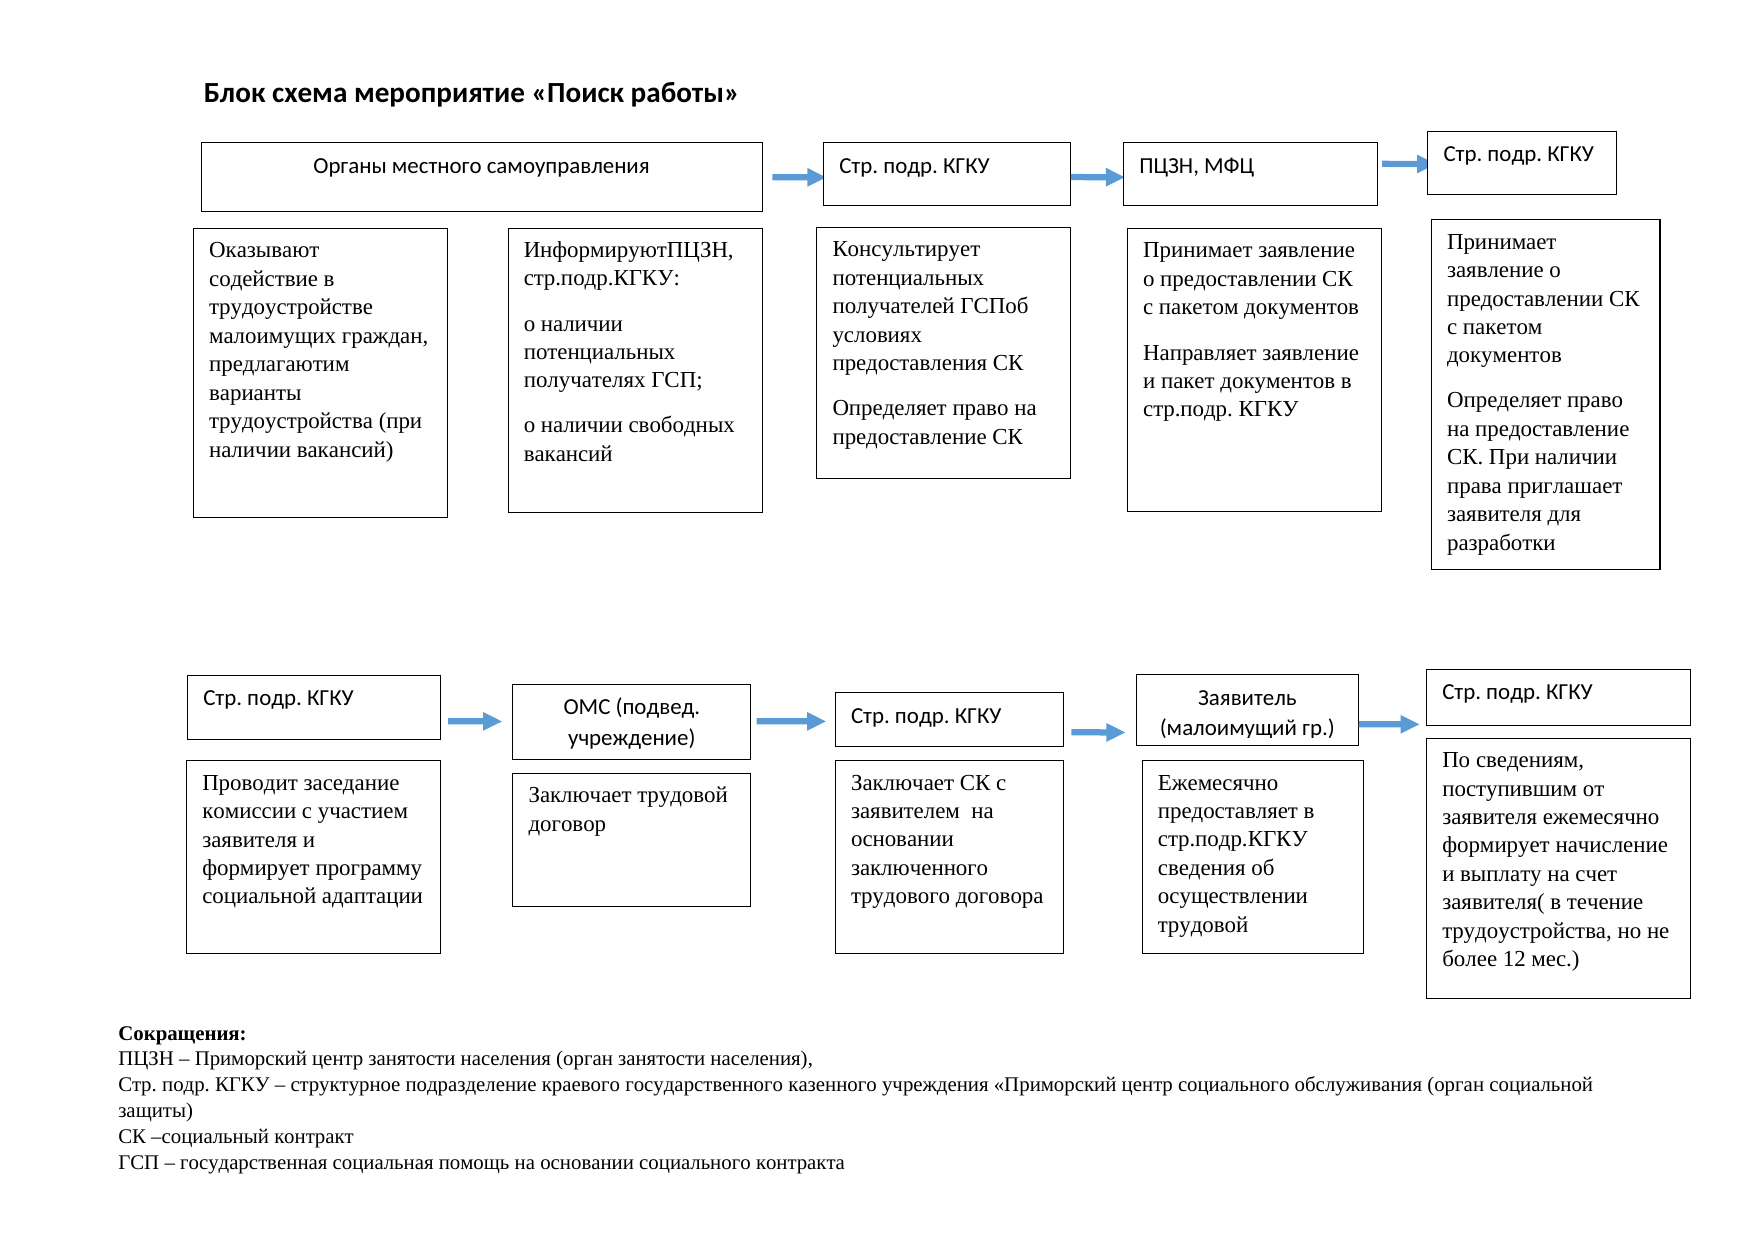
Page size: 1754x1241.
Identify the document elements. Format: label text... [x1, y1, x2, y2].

text Стр. подр. КГКУ – структурное подразделение краевого государственного казенного учреждения «Приморский центр социального обслуживания (орган социальной защиты) [118, 1072, 1636, 1122]
text Блок схема мероприятие «Поиск работы» [118, 74, 1636, 109]
text ГСП – государственная социальная помощь на основании социального контракта [118, 1150, 1636, 1174]
text Сокращения: [118, 1020, 1636, 1044]
text СК –социальный контракт [118, 1124, 1636, 1148]
text ПЦЗН – Приморский центр занятости населения (орган занятости населения), [118, 1046, 1636, 1070]
